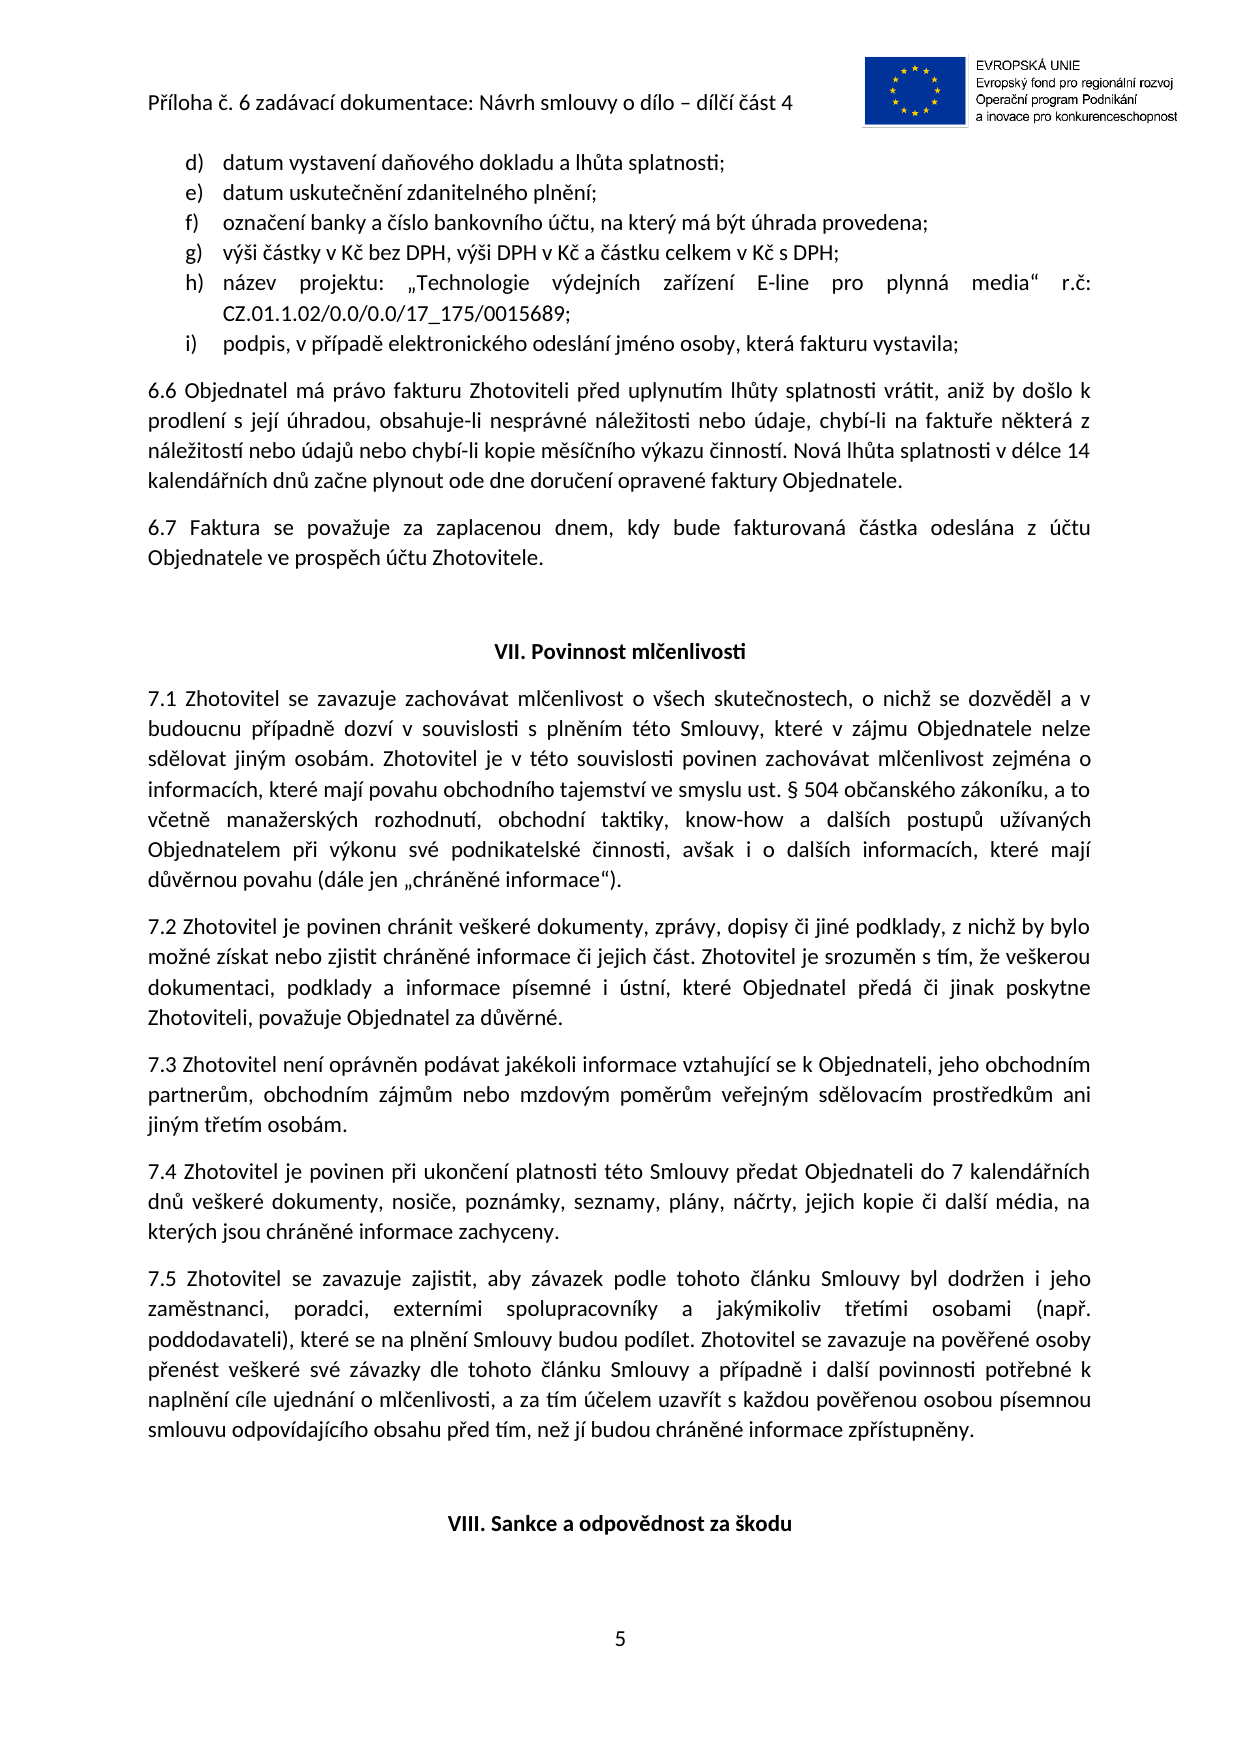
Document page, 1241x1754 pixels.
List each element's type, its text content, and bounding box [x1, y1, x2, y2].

text 7.5 Zhotovitel se zavazuje zajistit, aby závazek podle tohoto článku Smlouvy byl dodržen i jeho zaměstnanci, poradci, externími spolupracovníky a jakýmikoliv třetími osobami (např. poddodavateli), které se na plnění Smlouvy budou podílet. Zhotovitel se zavazuje na pověřené osoby přenést veškeré své závazky dle tohoto článku Smlouvy a případně i další povinnosti potřebné k naplnění cíle ujednání o mlčenlivosti, a za tím účelem uzavřít s každou pověřenou osobou písemnou smlouvu odpovídajícího obsahu před tím, než jí budou chráněné informace zpřístupněny. [148, 1264, 1093, 1443]
text 6.7 Faktura se považuje za zaplacenou dnem, kdy bude fakturovaná částka odeslána z účtu Objednatele ve prospěch účtu Zhotovitele. [148, 513, 1093, 571]
text 6.6 Objednatel má právo fakturu Zhotoviteli před uplynutím lhůty splatnosti vrátit, aniž by došlo k prodlení s její úhradou, obsahuje-li nesprávné náležitosti nebo údaje, chybí-li na faktuře některá z náležitostí nebo údajů nebo chybí-li kopie měsíčního výkazu činností. Nová lhůta splatnosti v délce 14 kalendářních dnů začne plynout ode dne doručení opravené faktury Objednatele. [148, 376, 1093, 494]
picture [842, 34, 1200, 147]
text 7.2 Zhotovitel je povinen chránit veškeré dokumenty, zprávy, dopisy či jiné podklady, z nichž by bylo možné získat nebo zjistit chráněné informace či jejich část. Zhotovitel je srozuměn s tím, že veškerou dokumentaci, podklady a informace písemné i ústní, které Objednatel předá či jinak poskytne Zhotoviteli, považuje Objednatel za důvěrné. [148, 912, 1093, 1031]
text VIII. Sankce a odpovědnost za škodu [148, 1509, 1093, 1537]
text VII. Povinnost mlčenlivosti [148, 637, 1093, 665]
list datum uskutečnění zdanitelného plnění; [185, 178, 1093, 206]
text 7.3 Zhotovitel není oprávněn podávat jakékoli informace vztahující se k Objednateli, jeho obchodním partnerům, obchodním zájmům nebo mzdovým poměrům veřejným sdělovacím prostředkům ani jiným třetím osobám. [148, 1050, 1093, 1138]
list podpis, v případě elektronického odeslání jméno osoby, která fakturu vystavila; [185, 329, 1093, 357]
text 7.1 Zhotovitel se zavazuje zachovávat mlčenlivost o všech skutečnostech, o nichž se dozvěděl a v budoucnu případně dozví v souvislosti s plněním této Smlouvy, které v zájmu Objednatele nelze sdělovat jiným osobám. Zhotovitel je v této souvislosti povinen zachovávat mlčenlivost zejména o informacích, které mají povahu obchodního tajemství ve smyslu ust. § 504 občanského zákoníku, a to včetně manažerských rozhodnutí, obchodní taktiky, know-how a dalších postupů užívaných Objednatelem při výkonu své podnikatelské činnosti, avšak i o dalších informacích, které mají důvěrnou povahu (dále jen „chráněné informace“). [148, 684, 1093, 893]
list označení banky a číslo bankovního účtu, na který má být úhrada provedena; [185, 208, 1093, 236]
text 7.4 Zhotovitel je povinen při ukončení platnosti této Smlouvy předat Objednateli do 7 kalendářních dnů veškeré dokumenty, nosiče, poznámky, seznamy, plány, náčrty, jejich kopie či další média, na kterých jsou chráněné informace zachyceny. [148, 1157, 1093, 1245]
list název projektu: „Technologie výdejních zařízení E-line pro plynná media“ r.č: CZ.01.1.02/0.0/0.0/17_175/0015689; [185, 268, 1093, 327]
list výši částky v Kč bez DPH, výši DPH v Kč a částku celkem v Kč s DPH; [185, 238, 1093, 266]
list datum vystavení daňového dokladu a lhůta splatnosti; [185, 148, 1093, 176]
